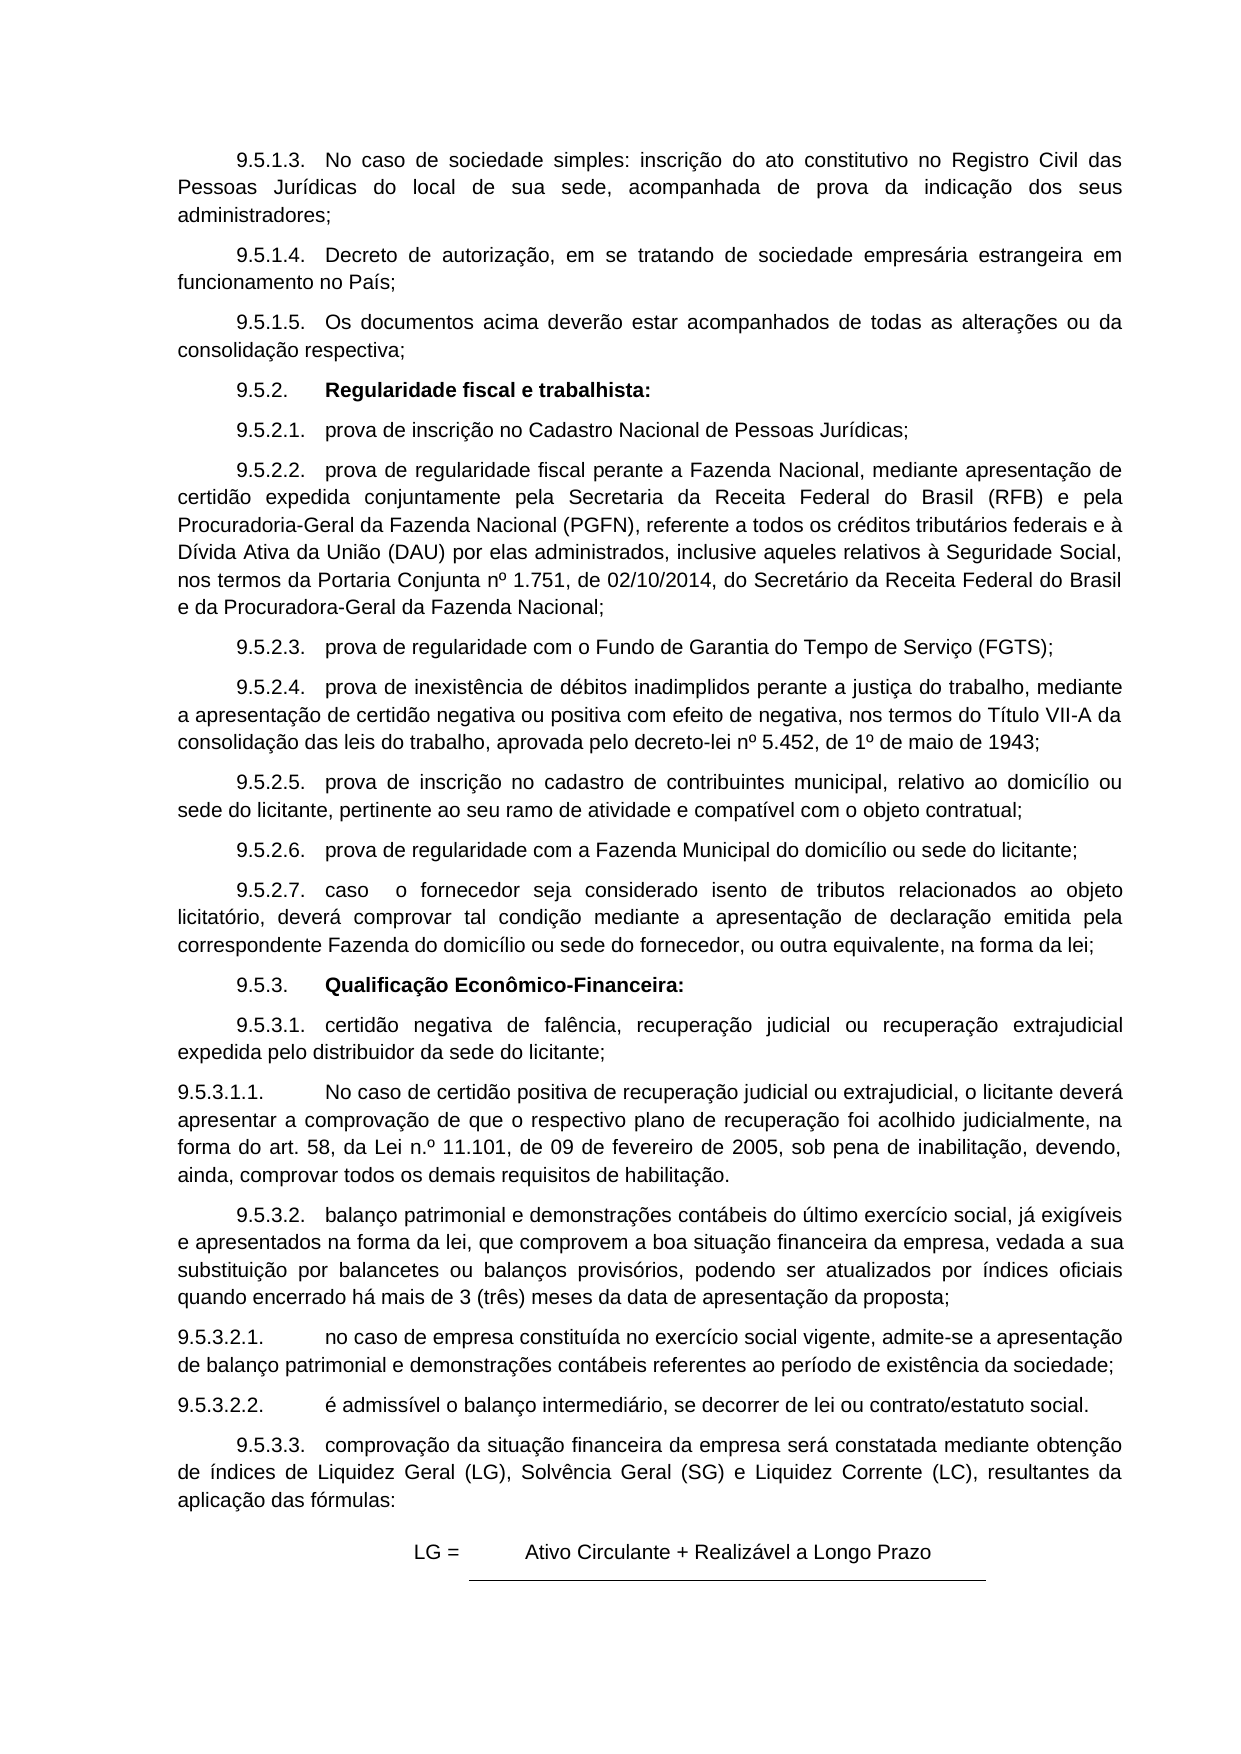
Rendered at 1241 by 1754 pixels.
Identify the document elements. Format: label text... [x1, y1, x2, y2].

list prova de regularidade com o Fundo de Garantia do Tempo de Serviço (FGTS); [177, 635, 1124, 659]
list prova de regularidade fiscal perante a Fazenda Nacional, mediante apresentação de certidão expedida conjuntamente pela Secretaria da Receita Federal do Brasil (RFB) e pela Procuradoria-Geral da Fazenda Nacional (PGFN), referente a todos os créditos tributários federais e à Dívida Ativa da União (DAU) por elas administrados, inclusive aqueles relativos à Seguridade Social, nos termos da Portaria Conjunta nº 1.751, de 02/10/2014, do Secretário da Receita Federal do Brasil e da Procuradora-Geral da Fazenda Nacional; [177, 458, 1124, 619]
list No caso de sociedade simples: inscrição do ato constitutivo no Registro Civil das Pessoas Jurídicas do local de sua sede, acompanhada de prova da indicação dos seus administradores; [177, 148, 1124, 227]
list prova de inscrição no cadastro de contribuintes municipal, relativo ao domicílio ou sede do licitante, pertinente ao seu ramo de atividade e compatível com o objeto contratual; [177, 770, 1124, 822]
list balanço patrimonial e demonstrações contábeis do último exercício social, já exigíveis e apresentados na forma da lei, que comprovem a boa situação financeira da empresa, vedada a sua substituição por balancetes ou balanços provisórios, podendo ser atualizados por índices oficiais quando encerrado há mais de 3 (três) meses da data de apresentação da proposta; [177, 1203, 1124, 1309]
list No caso de certidão positiva de recuperação judicial ou extrajudicial, o licitante deverá apresentar a comprovação de que o respectivo plano de recuperação foi acolhido judicialmente, na forma do art. 58, da Lei n.º 11.101, de 09 de fevereiro de 2005, sob pena de inabilitação, devendo, ainda, comprovar todos os demais requisitos de habilitação. [177, 1080, 1124, 1187]
table_header LG = [295, 1528, 469, 1580]
list é admissível o balanço intermediário, se decorrer de lei ou contrato/estatuto social. [177, 1393, 1124, 1417]
list prova de regularidade com a Fazenda Municipal do domicílio ou sede do licitante; [177, 838, 1124, 862]
list Qualificação Econômico-Financeira: [177, 973, 1124, 997]
table_header Ativo Circulante + Realizável a Longo Prazo [469, 1528, 986, 1580]
list certidão negativa de falência, recuperação judicial ou recuperação extrajudicial expedida pelo distribuidor da sede do licitante; [177, 1013, 1124, 1064]
list Decreto de autorização, em se tratando de sociedade empresária estrangeira em funcionamento no País; [177, 243, 1124, 294]
list prova de inscrição no Cadastro Nacional de Pessoas Jurídicas; [177, 418, 1124, 442]
list Os documentos acima deverão estar acompanhados de todas as alterações ou da consolidação respectiva; [177, 310, 1124, 362]
list prova de inexistência de débitos inadimplidos perante a justiça do trabalho, mediante a apresentação de certidão negativa ou positiva com efeito de negativa, nos termos do Título VII-A da consolidação das leis do trabalho, aprovada pelo decreto-lei nº 5.452, de 1º de maio de 1943; [177, 675, 1124, 754]
list caso o fornecedor seja considerado isento de tributos relacionados ao objeto licitatório, deverá comprovar tal condição mediante a apresentação de declaração emitida pela correspondente Fazenda do domicílio ou sede do fornecedor, ou outra equivalente, na forma da lei; [177, 878, 1124, 957]
list Regularidade fiscal e trabalhista: [177, 378, 1124, 402]
list comprovação da situação financeira da empresa será constatada mediante obtenção de índices de Liquidez Geral (LG), Solvência Geral (SG) e Liquidez Corrente (LC), resultantes da aplicação das fórmulas: [177, 1433, 1124, 1512]
list no caso de empresa constituída no exercício social vigente, admite-se a apresentação de balanço patrimonial e demonstrações contábeis referentes ao período de existência da sociedade; [177, 1325, 1124, 1377]
